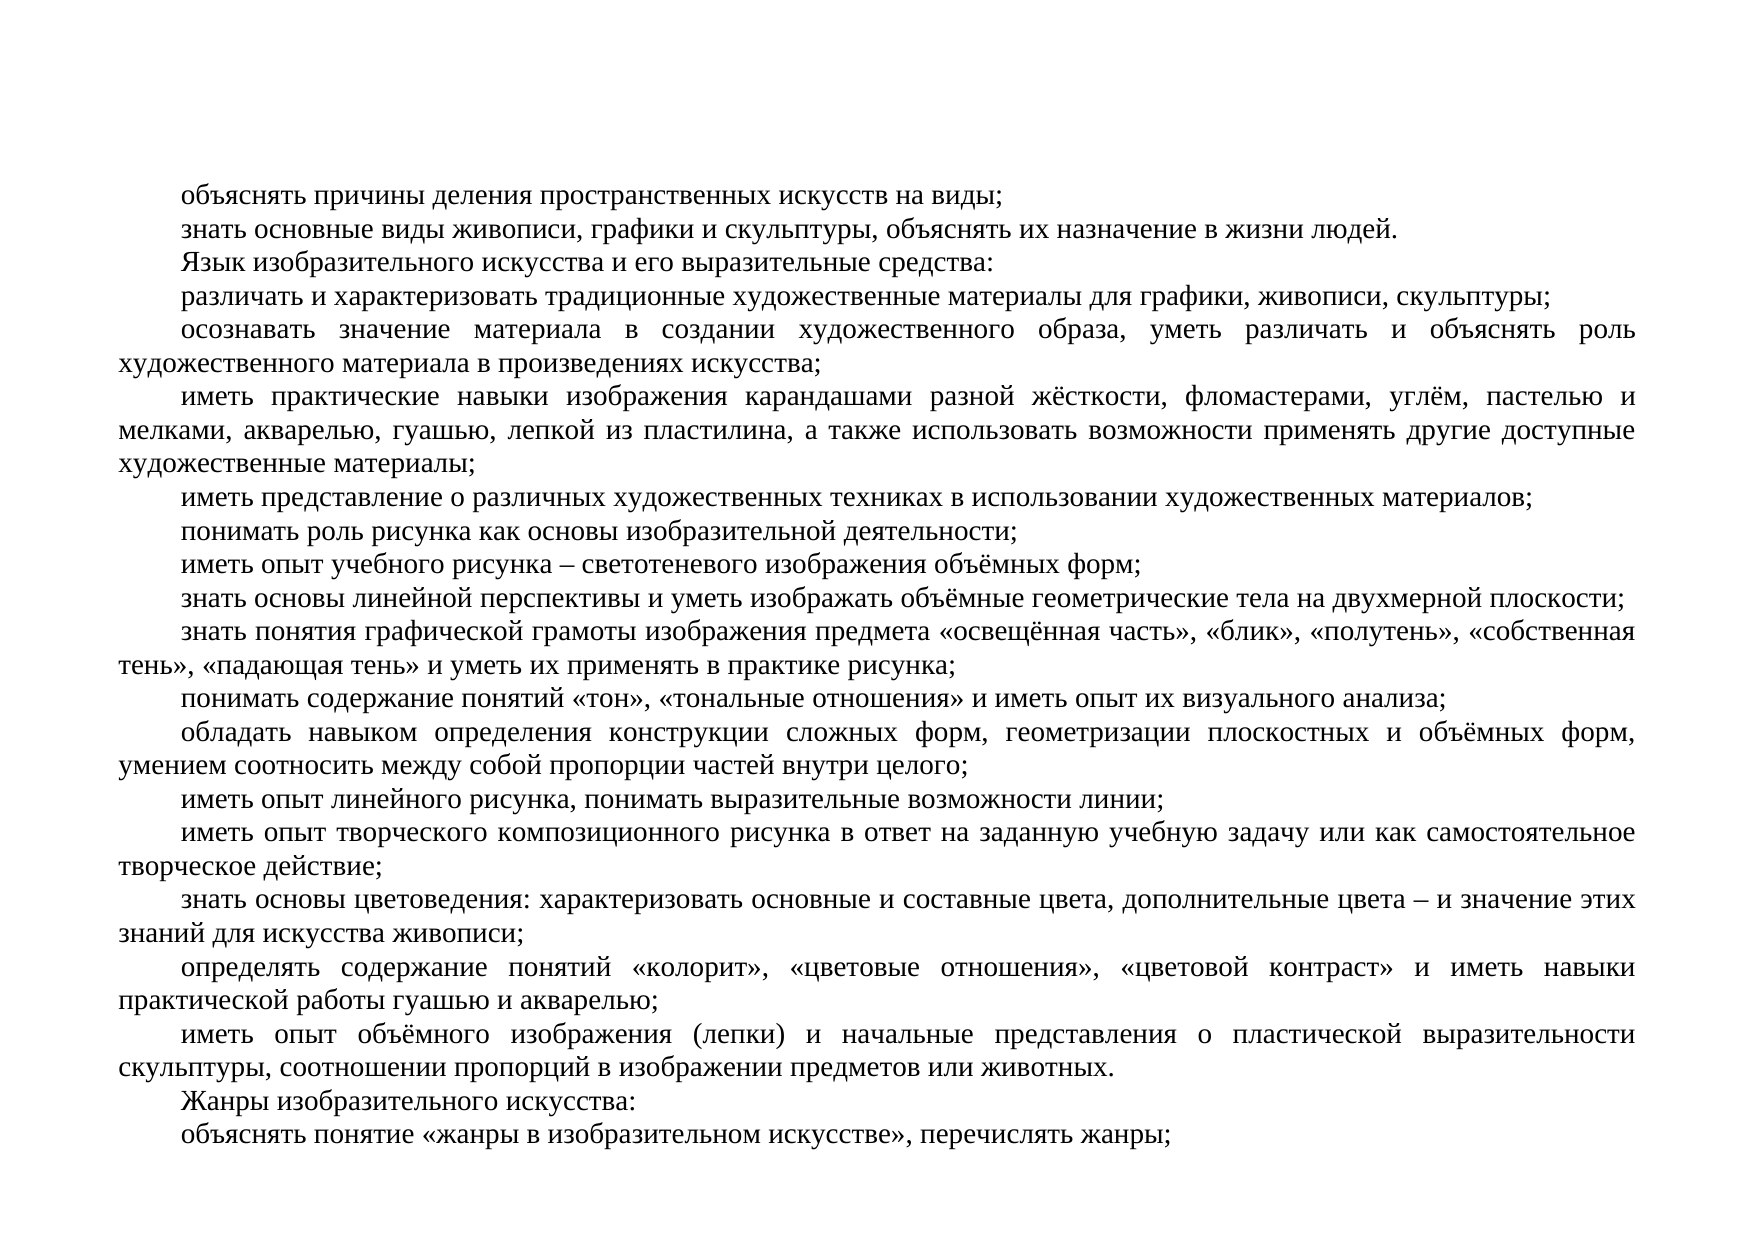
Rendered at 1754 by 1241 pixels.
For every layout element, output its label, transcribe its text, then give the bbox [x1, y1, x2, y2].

text иметь опыт учебного рисунка – светотеневого изображения объёмных форм; [118, 546, 1636, 580]
text объяснять понятие «жанры в изобразительном искусстве», перечислять жанры; [118, 1116, 1636, 1150]
text обладать навыком определения конструкции сложных форм, геометризации плоскостных и объёмных форм, умением соотносить между собой пропорции частей внутри целого; [118, 714, 1636, 781]
text объяснять причины деления пространственных искусств на виды; [118, 177, 1636, 211]
text иметь представление о различных художественных техниках в использовании художественных материалов; [118, 479, 1636, 513]
text Язык изобразительного искусства и его выразительные средства: [118, 244, 1636, 278]
text иметь опыт линейного рисунка, понимать выразительные возможности линии; [118, 781, 1636, 814]
text знать основные виды живописи, графики и скульптуры, объяснять их назначение в жизни людей. [118, 211, 1636, 244]
text понимать содержание понятий «тон», «тональные отношения» и иметь опыт их визуального анализа; [118, 680, 1636, 714]
text Жанры изобразительного искусства: [118, 1083, 1636, 1116]
text осознавать значение материала в создании художественного образа, уметь различать и объяснять роль художественного материала в произведениях искусства; [118, 311, 1636, 378]
text различать и характеризовать традиционные художественные материалы для графики, живописи, скульптуры; [118, 278, 1636, 311]
text знать понятия графической грамоты изображения предмета «освещённая часть», «блик», «полутень», «собственная тень», «падающая тень» и уметь их применять в практике рисунка; [118, 613, 1636, 680]
text знать основы линейной перспективы и уметь изображать объёмные геометрические тела на двухмерной плоскости; [118, 580, 1636, 613]
text определять содержание понятий «колорит», «цветовые отношения», «цветовой контраст» и иметь навыки практической работы гуашью и акварелью; [118, 949, 1636, 1016]
text знать основы цветоведения: характеризовать основные и составные цвета, дополнительные цвета – и значение этих знаний для искусства живописи; [118, 882, 1636, 949]
text иметь опыт творческого композиционного рисунка в ответ на заданную учебную задачу или как самостоятельное творческое действие; [118, 814, 1636, 882]
text иметь опыт объёмного изображения (лепки) и начальные представления о пластической выразительности скульптуры, соотношении пропорций в изображении предметов или животных. [118, 1016, 1636, 1083]
text иметь практические навыки изображения карандашами разной жёсткости, фломастерами, углём, пастелью и мелками, акварелью, гуашью, лепкой из пластилина, а также использовать возможности применять другие доступные художественные материалы; [118, 378, 1636, 479]
text понимать роль рисунка как основы изобразительной деятельности; [118, 513, 1636, 546]
